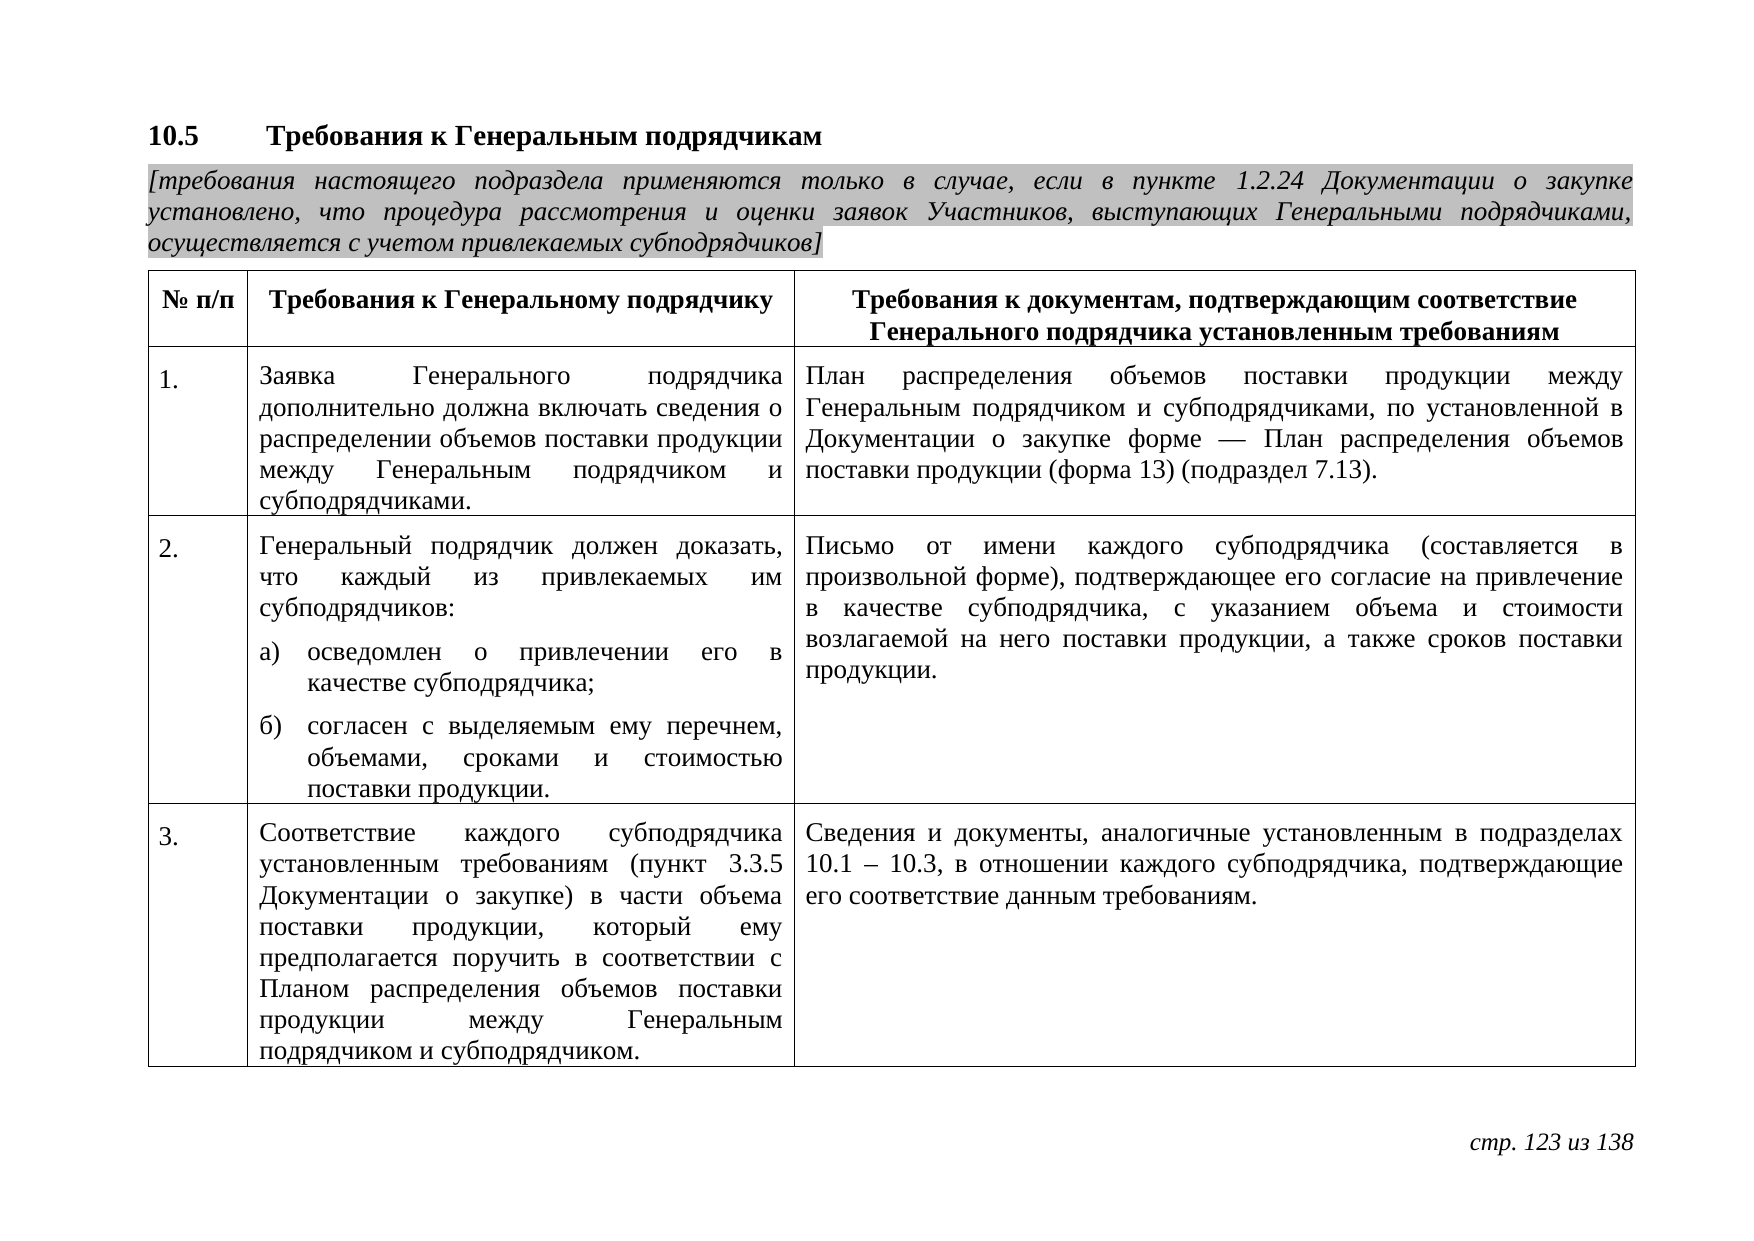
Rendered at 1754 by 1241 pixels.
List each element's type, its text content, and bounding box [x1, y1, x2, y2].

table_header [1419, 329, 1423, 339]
subtitle Требования к Генеральным подрядчикам [148, 118, 1636, 152]
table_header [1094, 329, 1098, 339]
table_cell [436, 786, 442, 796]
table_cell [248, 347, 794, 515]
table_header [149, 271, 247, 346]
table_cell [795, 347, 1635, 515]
text [требования настоящего подраздела применяются только в случае, если в пункте 1.2.24 Документации о закупке установлено, что процедура рассмотрения и оценки заявок Участников, выступающих Генеральными подрядчиками, осуществляется с учетом привлекаемых субподрядчиков] [823, 164, 1636, 258]
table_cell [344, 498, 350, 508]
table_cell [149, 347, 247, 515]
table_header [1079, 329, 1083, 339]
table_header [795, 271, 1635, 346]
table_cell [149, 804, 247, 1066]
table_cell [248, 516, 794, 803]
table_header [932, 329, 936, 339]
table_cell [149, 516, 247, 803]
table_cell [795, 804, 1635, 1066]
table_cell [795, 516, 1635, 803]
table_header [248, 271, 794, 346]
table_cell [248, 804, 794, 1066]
